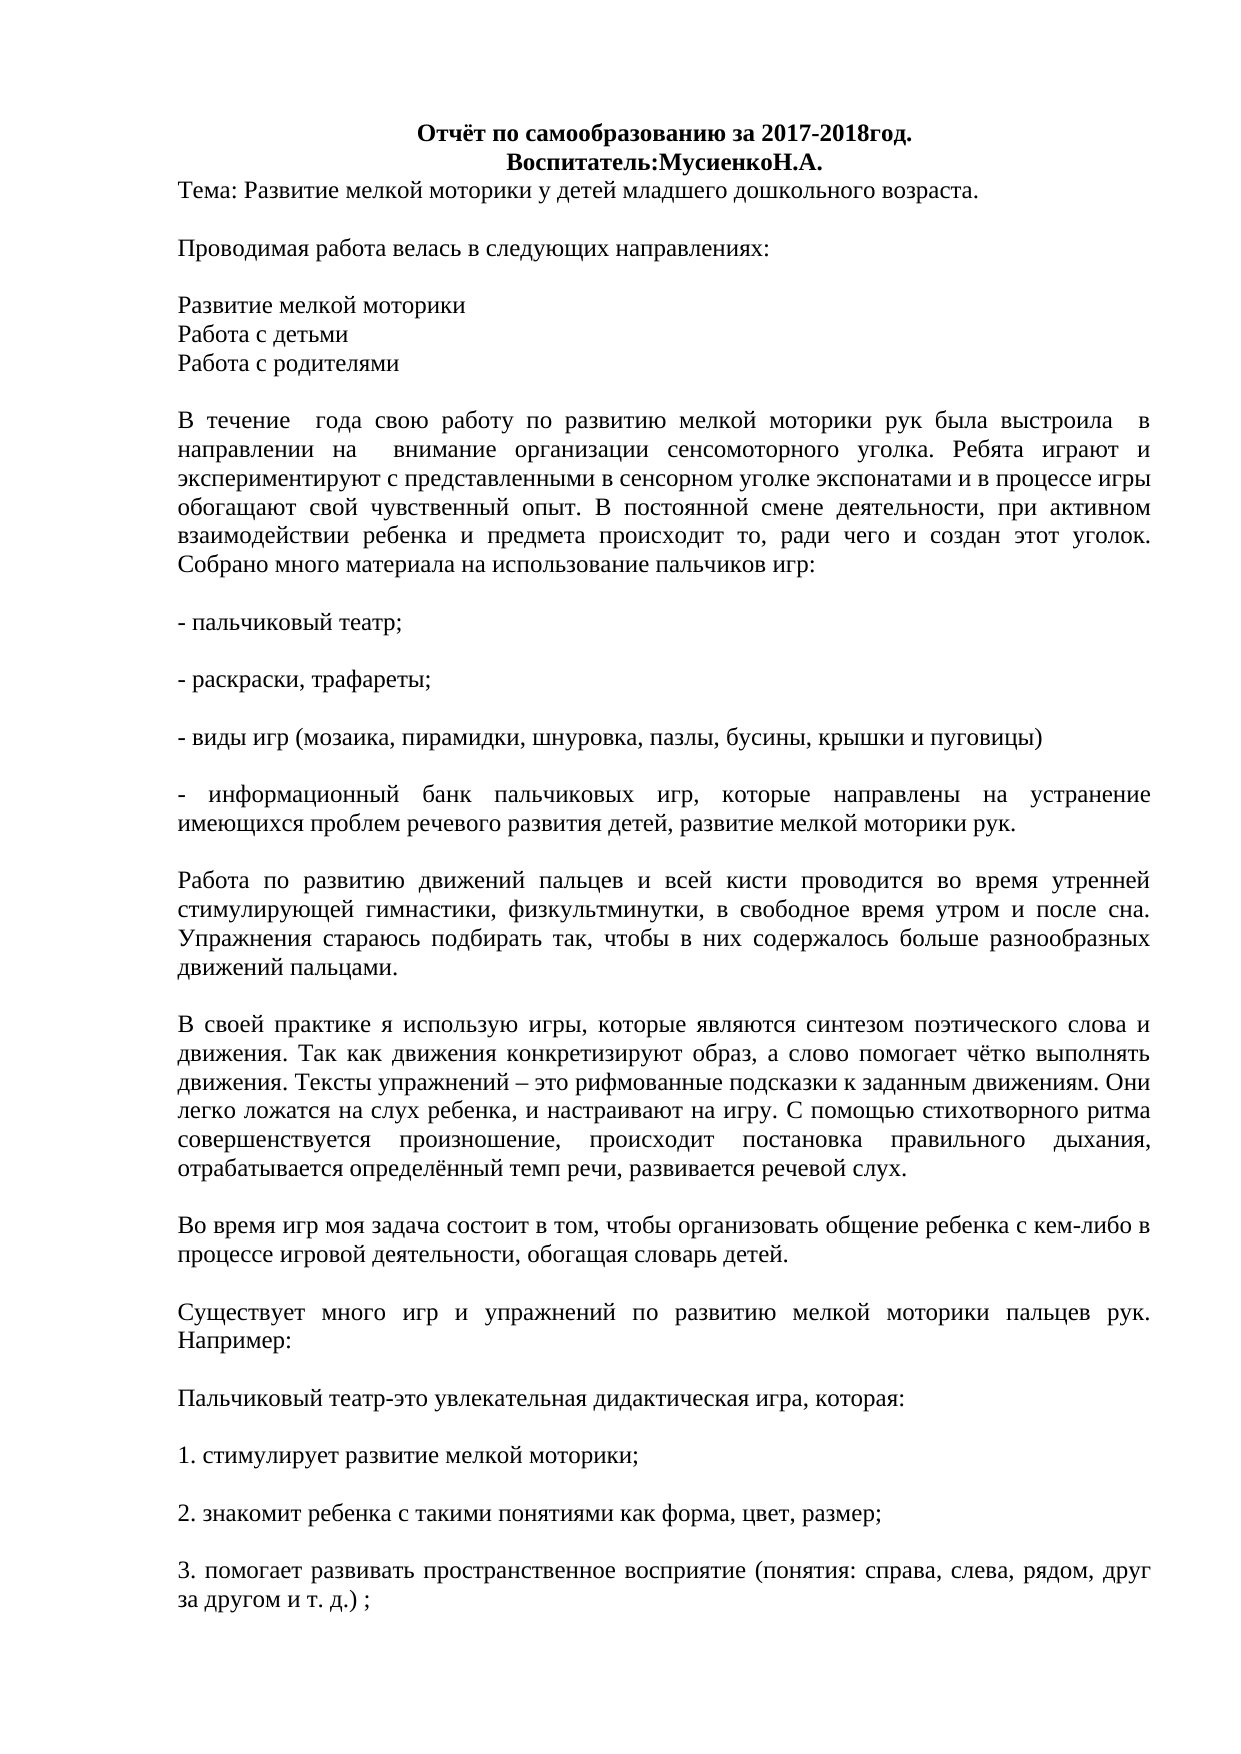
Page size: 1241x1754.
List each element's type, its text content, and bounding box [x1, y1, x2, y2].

text Работа с детьми [177, 319, 1152, 348]
text 1. стимулирует развитие мелкой моторики; [177, 1441, 1152, 1469]
text В своей практике я использую игры, которые являются синтезом поэтического слова и движения. Так как движения конкретизируют образ, а слово помогает чётко выполнять движения. Тексты упражнений – это рифмованные подсказки к заданным движениям. Они легко ложатся на слух ребенка, и настраивают на игру. С помощью стихотворного ритма совершенствуется произношение, происходит постановка правильного дыхания, отрабатывается определённый темп речи, развивается речевой слух. [177, 1009, 1152, 1182]
text - раскраски, трафареты; [177, 664, 1152, 693]
text Тема: Развитие мелкой моторики у детей младшего дошкольного возраста. [177, 176, 1152, 204]
text Проводимая работа велась в следующих направлениях: [177, 233, 1152, 262]
text Работа по развитию движений пальцев и всей кисти проводится во время утренней стимулирующей гимнастики, физкультминутки, в свободное время утром и после сна. Упражнения стараюсь подбирать так, чтобы в них содержалось больше разнообразных движений пальцами. [177, 866, 1152, 981]
text - пальчиковый театр; [177, 607, 1152, 636]
text Воспитатель:МусиенкоН.А. [177, 147, 1152, 176]
text Пальчиковый театр-это увлекательная дидактическая игра, которая: [177, 1383, 1152, 1412]
text - информационный банк пальчиковых игр, которые направлены на устранение имеющихся проблем речевого развития детей, развитие мелкой моторики рук. [177, 779, 1152, 837]
text В течение года свою работу по развитию мелкой моторики рук была выстроила в направлении на внимание организации сенсомоторного уголка. Ребята играют и экспериментируют с представленными в сенсорном уголке экспонатами и в процессе игры обогащают свой чувственный опыт. В постоянной смене деятельности, при активном взаимодействии ребенка и предмета происходит то, ради чего и создан этот уголок. Собрано много материала на использование пальчиков игр: [177, 406, 1152, 578]
text Развитие мелкой моторики [177, 291, 1152, 319]
text Существует много игр и упражнений по развитию мелкой моторики пальцев рук. Например: [177, 1297, 1152, 1354]
text 3. помогает развивать пространственное восприятие (понятия: справа, слева, рядом, друг за другом и т. д.) ; [177, 1556, 1152, 1613]
text 2. знакомит ребенка с такими понятиями как форма, цвет, размер; [177, 1498, 1152, 1527]
text - виды игр (мозаика, пирамидки, шнуровка, пазлы, бусины, крышки и пуговицы) [177, 722, 1152, 751]
text Во время игр моя задача состоит в том, чтобы организовать общение ребенка с кем-либо в процессе игровой деятельности, обогащая словарь детей. [177, 1211, 1152, 1268]
text Работа с родителями [177, 348, 1152, 377]
text Отчёт по самообразованию за 2017-2018год. [177, 118, 1152, 147]
